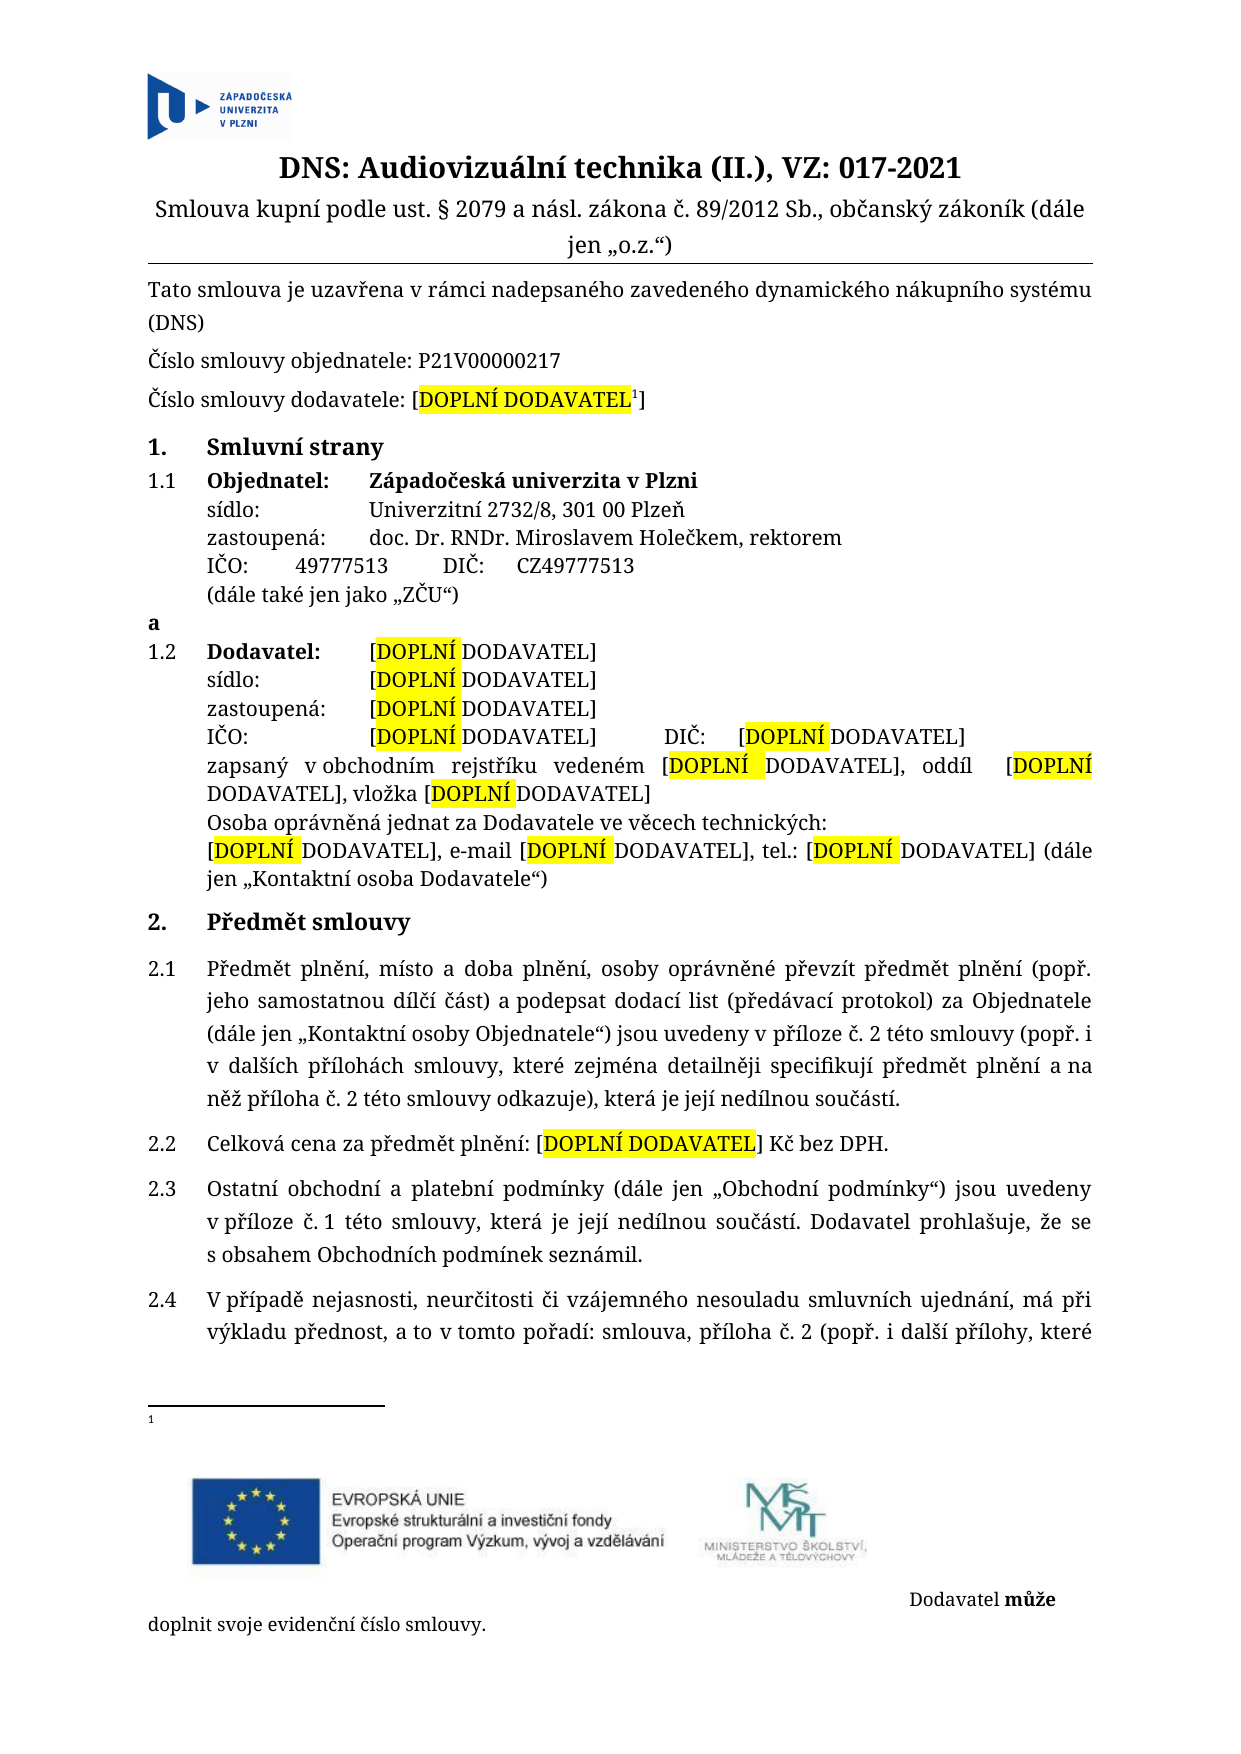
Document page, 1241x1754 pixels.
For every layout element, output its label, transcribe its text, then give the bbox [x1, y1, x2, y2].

list Celková cena za předmět plnění: [DOPLNÍ DODAVATEL] Kč bez DPH. [756, 1129, 1093, 1158]
text Osoba oprávněná jednat za Dodavatele ve věcech technických: [207, 808, 1093, 836]
text zastoupená: [DOPLNÍ DODAVATEL] [461, 694, 1093, 722]
list Objednatel: Západočeská univerzita v Plzni [148, 466, 1093, 495]
text zastoupená: [DOPLNÍ DODAVATEL] [207, 694, 376, 722]
text Tato smlouva je uzavřena v rámci nadepsaného zavedeného dynamického nákupního systému (DNS) [148, 275, 1093, 336]
text IČO: [DOPLNÍ DODAVATEL] DIČ: [DOPLNÍ DODAVATEL] [461, 722, 745, 751]
text Číslo smlouvy dodavatele: [DOPLNÍ DODAVATEL] [631, 385, 1093, 414]
text [DOPLNÍ DODAVATEL], e-mail [DOPLNÍ DODAVATEL], tel.: [DOPLNÍ DODAVATEL] (dále jen „Kontaktní osoba Dodavatele“) [207, 836, 1093, 893]
text Číslo smlouvy dodavatele: [DOPLNÍ DODAVATEL] [148, 385, 419, 414]
list Předmět smlouvy [148, 905, 1093, 937]
list Dodavatel: [DOPLNÍ DODAVATEL] [461, 637, 1093, 665]
list Celková cena za předmět plnění: [DOPLNÍ DODAVATEL] Kč bez DPH. [148, 1129, 543, 1158]
text sídlo: [DOPLNÍ DODAVATEL] [461, 665, 1093, 694]
list Smluvní strany [148, 430, 1093, 462]
picture [147, 1437, 904, 1607]
text IČO: [DOPLNÍ DODAVATEL] DIČ: [DOPLNÍ DODAVATEL] [207, 722, 376, 751]
list Ostatní obchodní a platební podmínky (dále jen „Obchodní podmínky“) jsou uvedeny v příloze č. 1 této smlouvy, která je její nedílnou součástí. Dodavatel prohlašuje, že se s obsahem Obchodních podmínek seznámil. [148, 1174, 1093, 1268]
text (dále také jen jako „ZČU“) [207, 580, 1093, 608]
picture [147, 73, 292, 140]
text sídlo: Univerzitní 2732/8, 301 00 Plzeň [207, 495, 1093, 523]
text zapsaný v obchodním rejstříku vedeném [DOPLNÍ DODAVATEL], oddíl [DOPLNÍ DODAVATEL], vložka [DOPLNÍ DODAVATEL] [207, 751, 1093, 808]
text zastoupená: doc. Dr. RNDr. Miroslavem Holečkem, rektorem [207, 523, 1093, 552]
text sídlo: [DOPLNÍ DODAVATEL] [207, 665, 376, 694]
text a [148, 608, 1093, 637]
text Smlouva kupní podle ust. § 2079 a násl. zákona č. 89/2012 Sb., občanský zákoník (dále jen „o.z.“) [148, 193, 1093, 263]
text Číslo smlouvy objednatele: P21V00000217 [148, 346, 1093, 375]
list Dodavatel: [DOPLNÍ DODAVATEL] [148, 637, 376, 665]
text IČO: 49777513 DIČ: CZ49777513 [207, 552, 1093, 580]
text DNS: Audiovizuální technika (II.), VZ: 017-2021 [148, 148, 1093, 187]
list Předmět plnění, místo a doba plnění, osoby oprávněné převzít předmět plnění (popř. jeho samostatnou dílčí část) a podepsat dodací list (předávací protokol) za Objednatele (dále jen „Kontaktní osoby Objednatele“) jsou uvedeny v příloze č. 2 této smlouvy (popř. i v dalších přílohách smlouvy, které zejména detailněji specifikují předmět plnění a na něž příloha č. 2 této smlouvy odkazuje), která je její nedílnou součástí. [148, 954, 1093, 1113]
text IČO: [DOPLNÍ DODAVATEL] DIČ: [DOPLNÍ DODAVATEL] [830, 722, 1093, 751]
